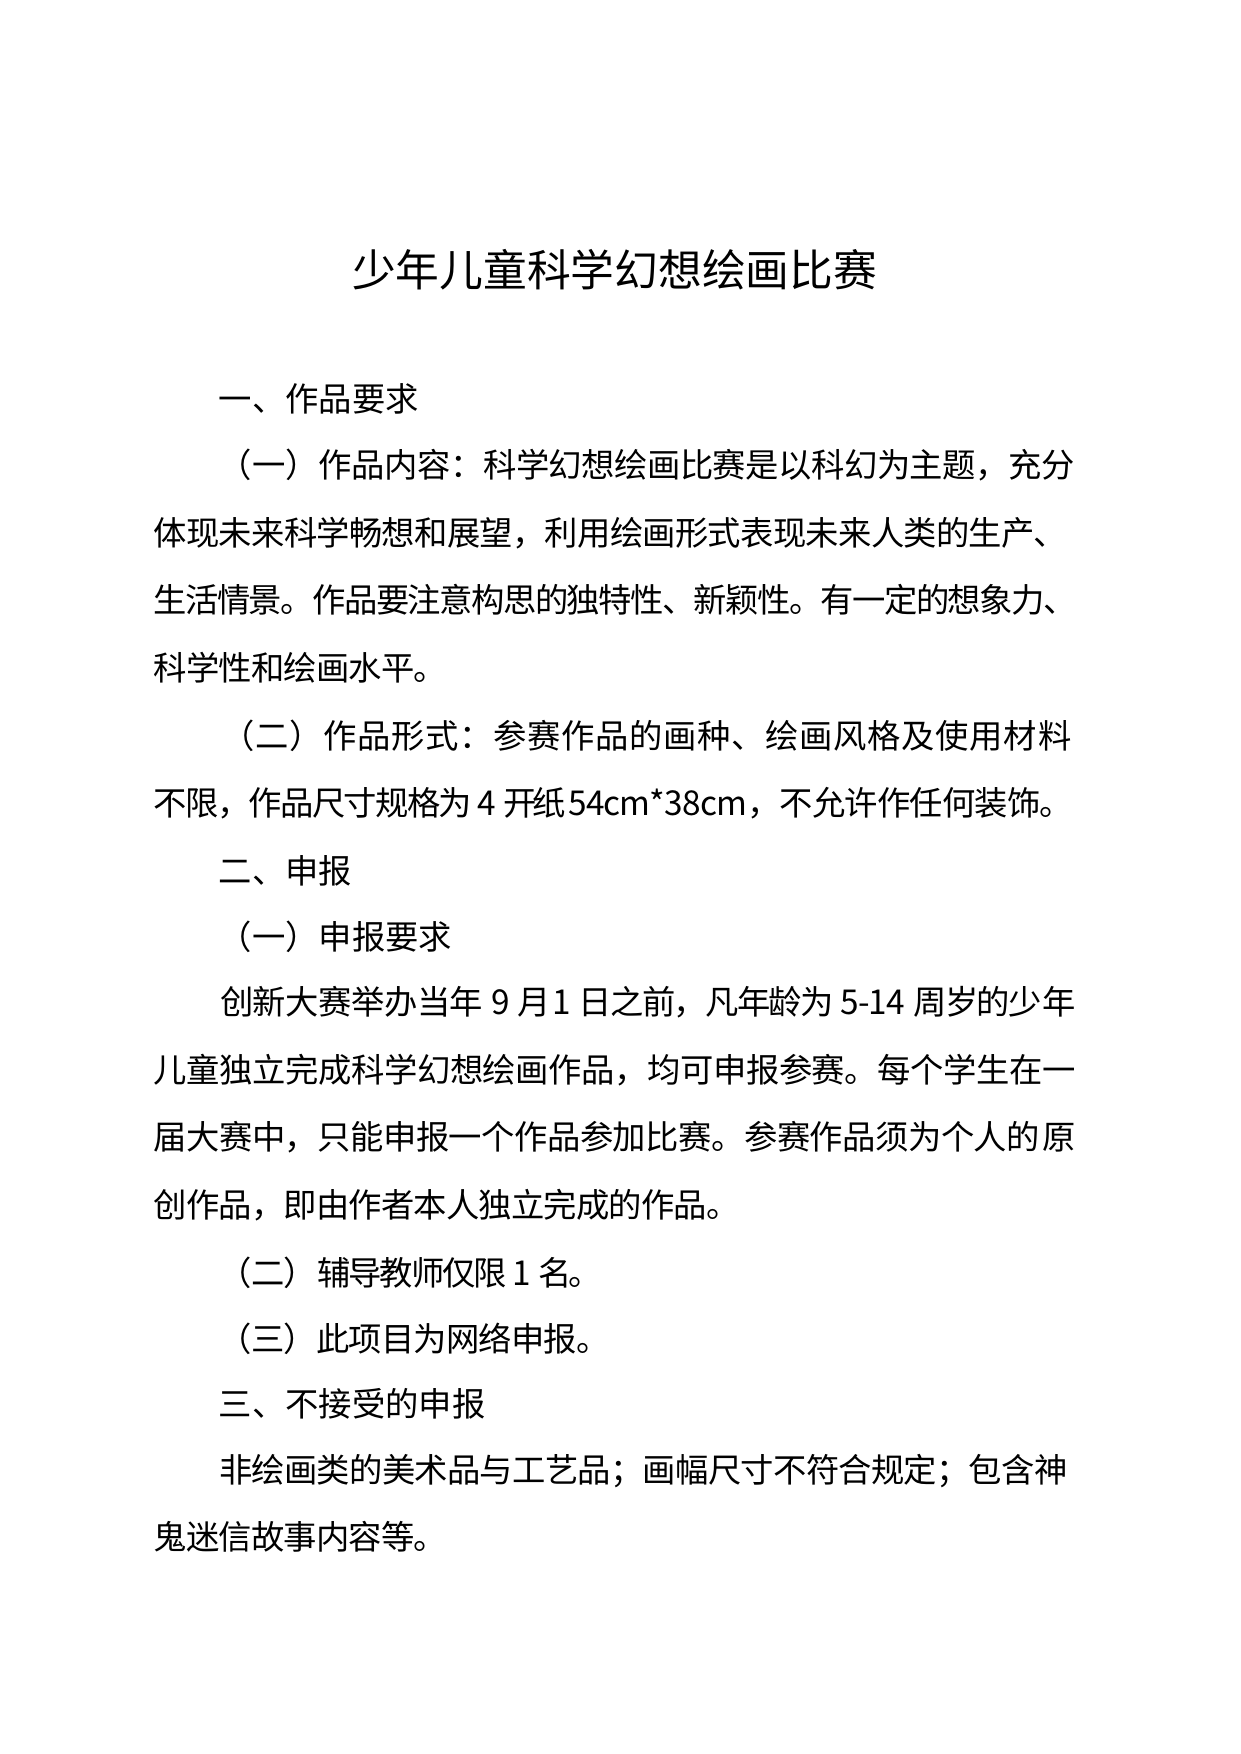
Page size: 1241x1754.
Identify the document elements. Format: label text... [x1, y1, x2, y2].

text （一）申报要求 [218, 911, 1128, 959]
text 非绘画类的美术品与工艺品；画幅尺寸不符合规定；包含神鬼迷信故事内容等。 [153, 1443, 1075, 1559]
text （三）此项目为网络申报。 [218, 1312, 1128, 1361]
text 创新大赛举办当年 9 月 1 日之前，凡年龄为 5-14 周岁的少年儿童独立完成科学幻想绘画作品，均可申报参赛。每个学生在一届大赛中，只能申报一个作品参加比赛。参赛作品须为个人的原创作品，即由作者本人独立完成的作品。 [153, 976, 1076, 1227]
text （一）作品内容：科学幻想绘画比赛是以科幻为主题，充分体现未来科学畅想和展望，利用绘画形式表现未来人类的生产、生活情景。作品要注意构思的独特性、新颖性。有一定的想象力、科学性和绘画水平。 [153, 439, 1091, 689]
text 三、不接受的申报 [218, 1378, 1128, 1426]
subtitle 少年儿童科学幻想绘画比赛 [150, 236, 1079, 299]
text （二）辅导教师仅限 1 名。 [218, 1247, 1128, 1295]
text （二）作品形式：参赛作品的画种、绘画风格及使用材料不限，作品尺寸规格为 4 开纸 54cm*38cm，不允许作任何装饰。 [153, 709, 1076, 825]
text 一、作品要求 [218, 373, 1128, 421]
text 二、申报 [218, 845, 1128, 893]
